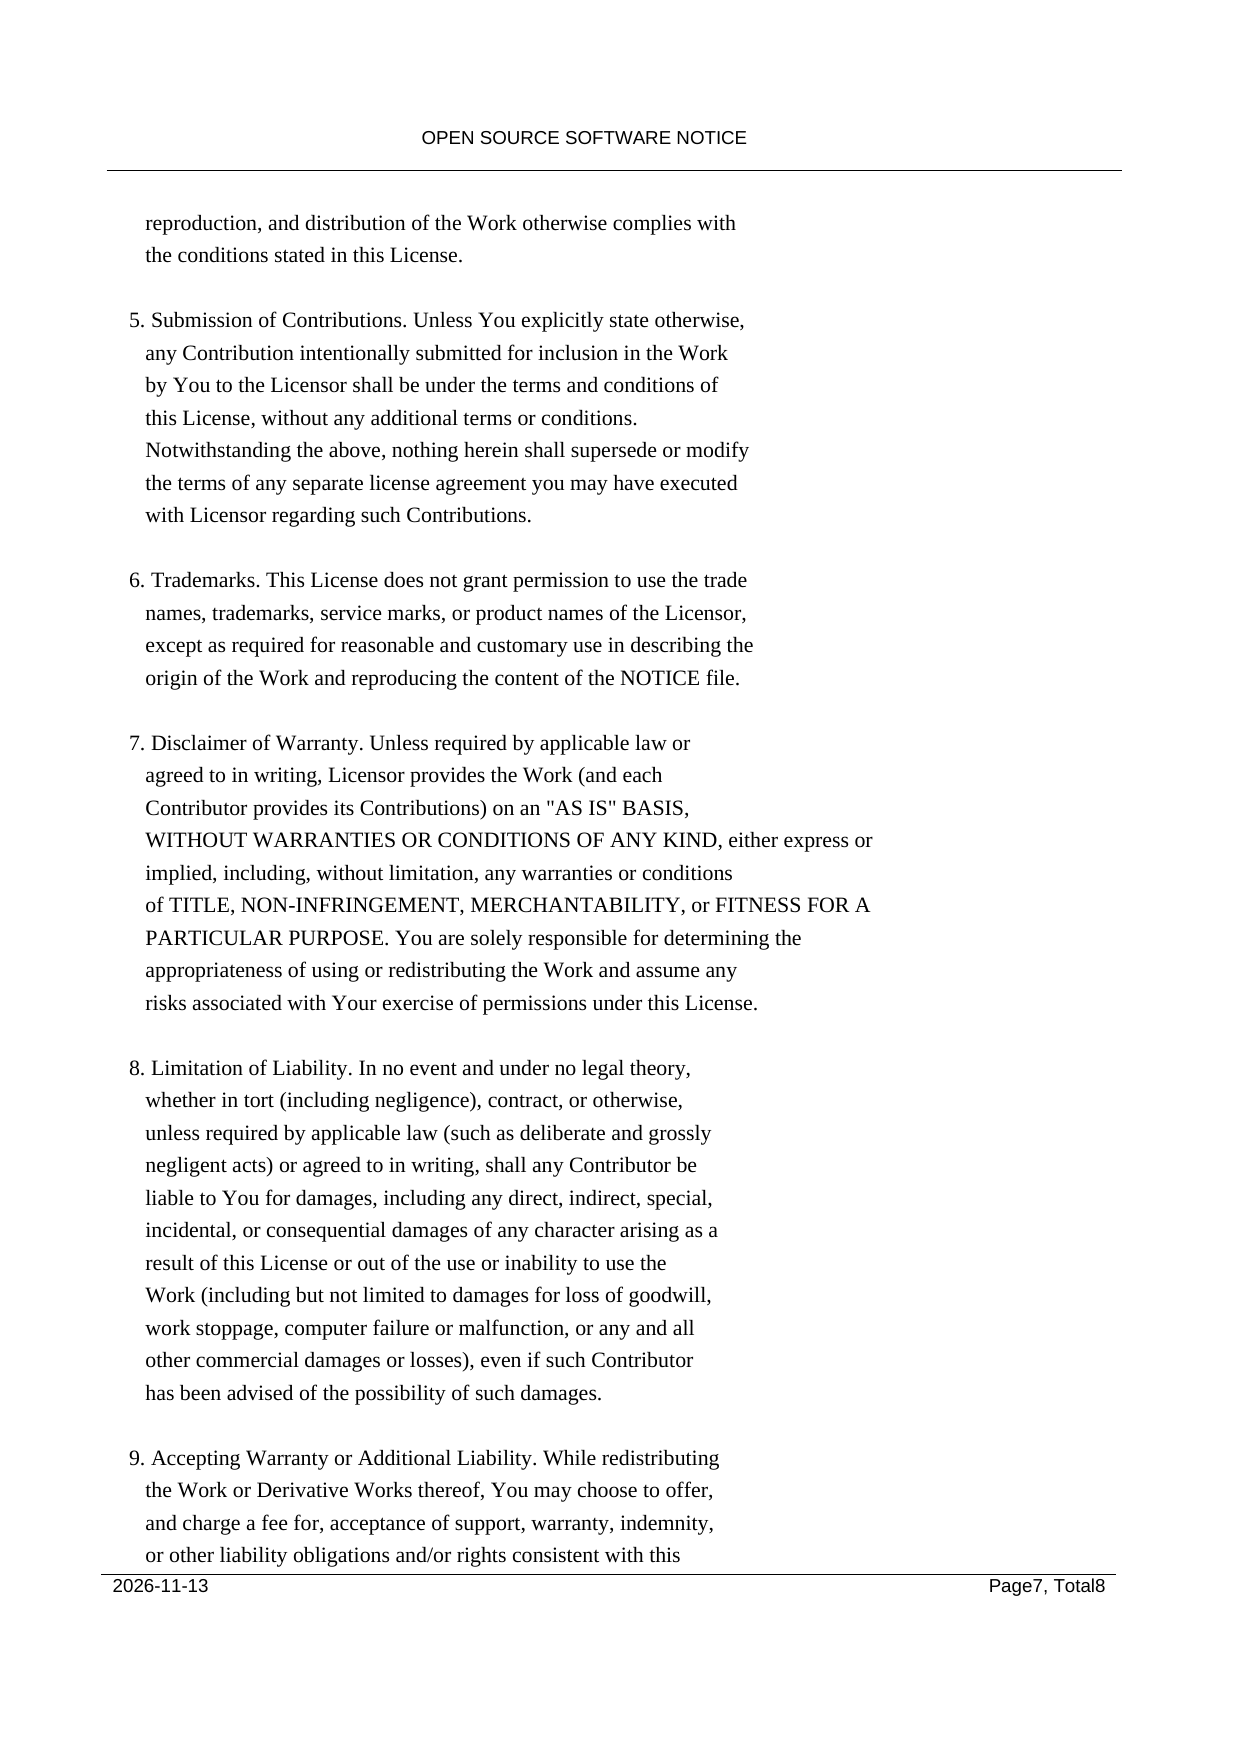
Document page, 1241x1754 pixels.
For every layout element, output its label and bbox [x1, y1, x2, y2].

text [112, 206, 1128, 1571]
